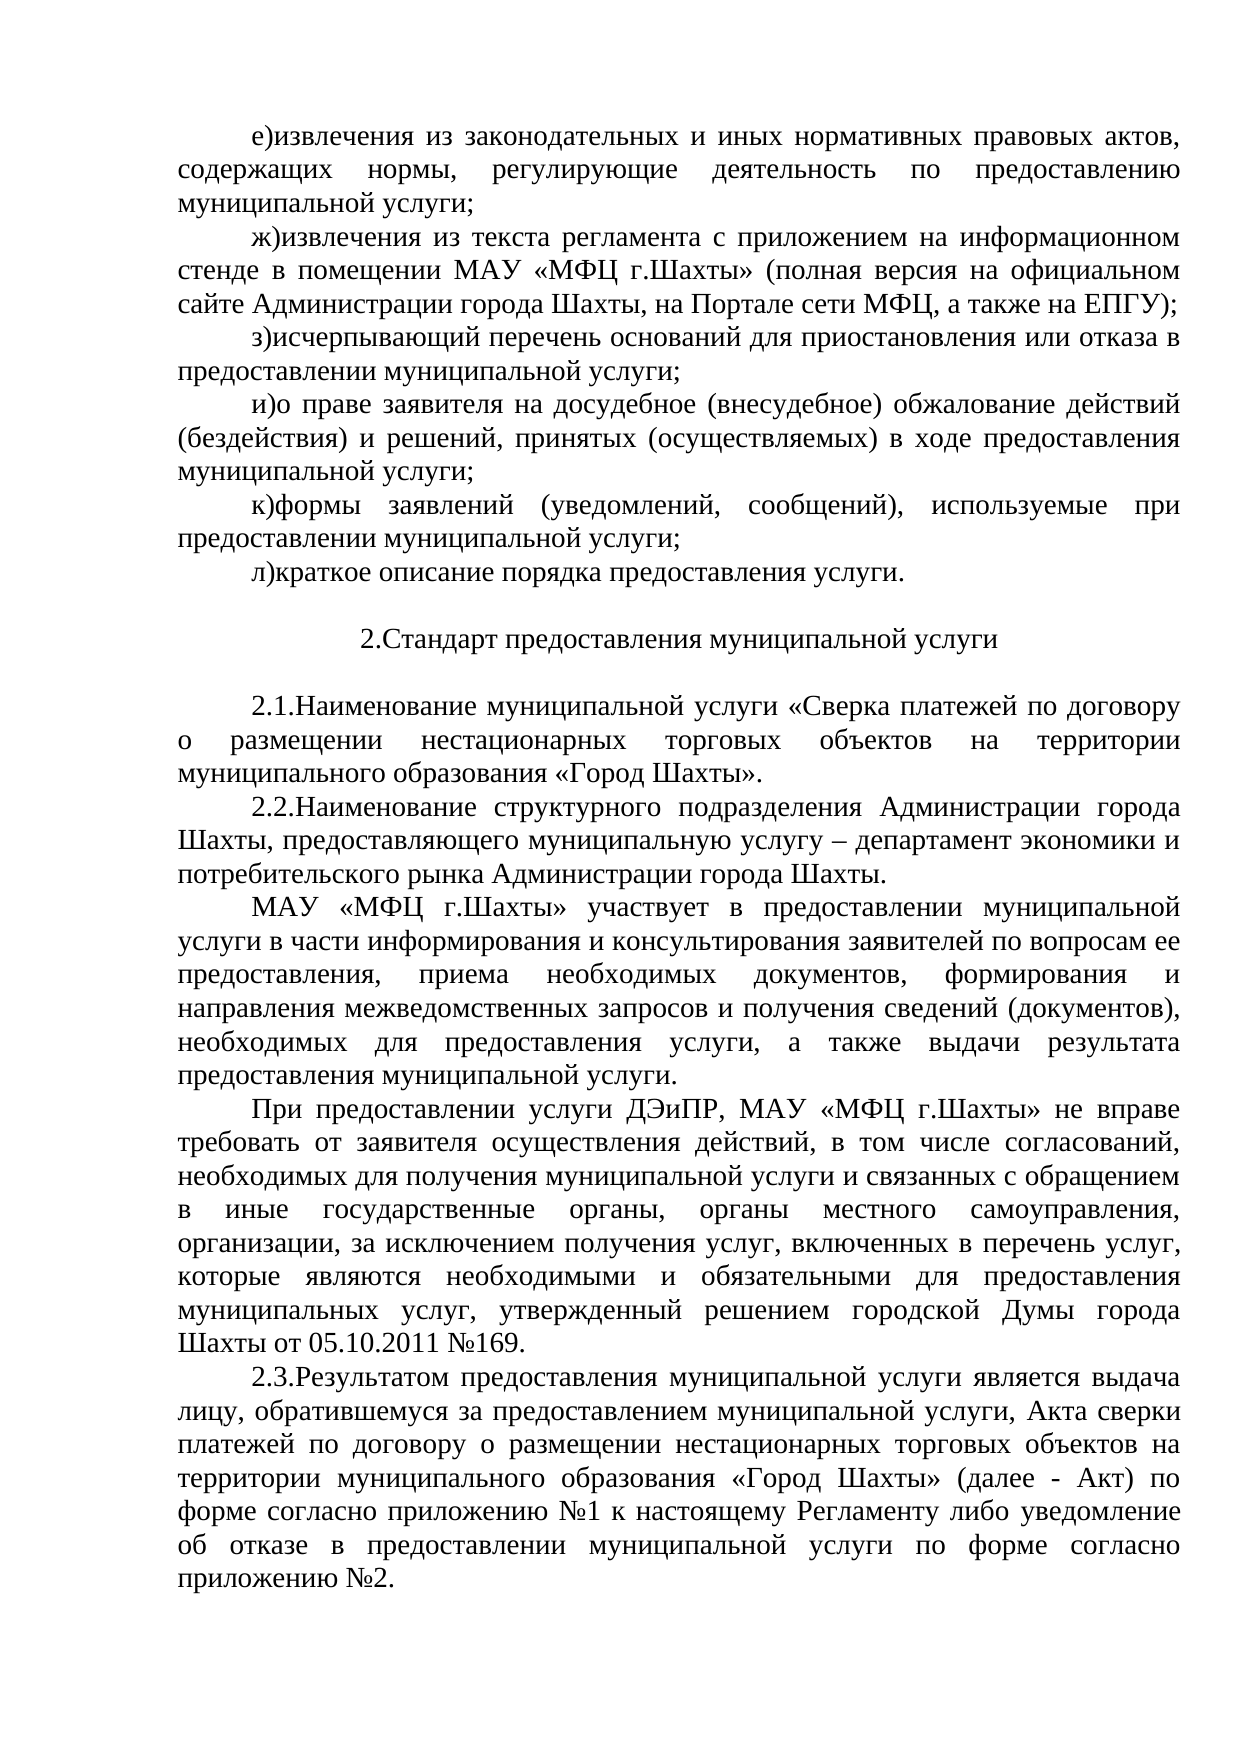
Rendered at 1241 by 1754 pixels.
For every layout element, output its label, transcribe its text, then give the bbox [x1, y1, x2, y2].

text ж)извлечения из текста регламента с приложением на информационном стенде в помещении МАУ «МФЦ г.Шахты» (полная версия на официальном сайте Администрации города Шахты, на Портале сети МФЦ, а также на ЕПГУ); [177, 219, 1181, 319]
text При предоставлении услуги ДЭиПР, МАУ «МФЦ г.Шахты» не вправе требовать от заявителя осуществления действий, в том числе согласований, необходимых для получения муниципальной услуги и связанных с обращением в иные государственные органы, органы местного самоуправления, организации, за исключением получения услуг, включенных в перечень услуг, которые являются необходимыми и обязательными для предоставления муниципальных услуг, утвержденный решением городской Думы города Шахты от 05.10.2011 №169. [177, 1091, 1181, 1359]
text е)извлечения из законодательных и иных нормативных правовых актов, содержащих нормы, регулирующие деятельность по предоставлению муниципальной услуги; [177, 118, 1181, 219]
text 2.2.Наименование структурного подразделения Администрации города Шахты, предоставляющего муниципальную услугу – департамент экономики и потребительского рынка Администрации города Шахты. [177, 789, 1181, 889]
text л)краткое описание порядка предоставления услуги. [177, 554, 1181, 588]
title 2.Стандарт предоставления муниципальной услуги [177, 621, 1181, 655]
text 2.3.Результатом предоставления муниципальной услуги является выдача лицу, обратившемуся за предоставлением муниципальной услуги, Акта сверки платежей по договору о размещении нестационарных торговых объектов на территории муниципального образования «Город Шахты» (далее - Акт) по форме согласно приложению №1 к настоящему Регламенту либо уведомление об отказе в предоставлении муниципальной услуги по форме согласно приложению №2. [177, 1359, 1181, 1594]
text 2.1.Наименование муниципальной услуги «Сверка платежей по договору о размещении нестационарных торговых объектов на территории муниципального образования «Город Шахты». [177, 688, 1181, 789]
text з)исчерпывающий перечень оснований для приостановления или отказа в предоставлении муниципальной услуги; [177, 319, 1181, 386]
text и)о праве заявителя на досудебное (внесудебное) обжалование действий (бездействия) и решений, принятых (осуществляемых) в ходе предоставления муниципальной услуги; [177, 386, 1181, 487]
text МАУ «МФЦ г.Шахты» участвует в предоставлении муниципальной услуги в части информирования и консультирования заявителей по вопросам ее предоставления, приема необходимых документов, формирования и направления межведомственных запросов и получения сведений (документов), необходимых для предоставления услуги, а также выдачи результата предоставления муниципальной услуги. [177, 889, 1181, 1091]
text к)формы заявлений (уведомлений, сообщений), используемые при предоставлении муниципальной услуги; [177, 487, 1181, 554]
